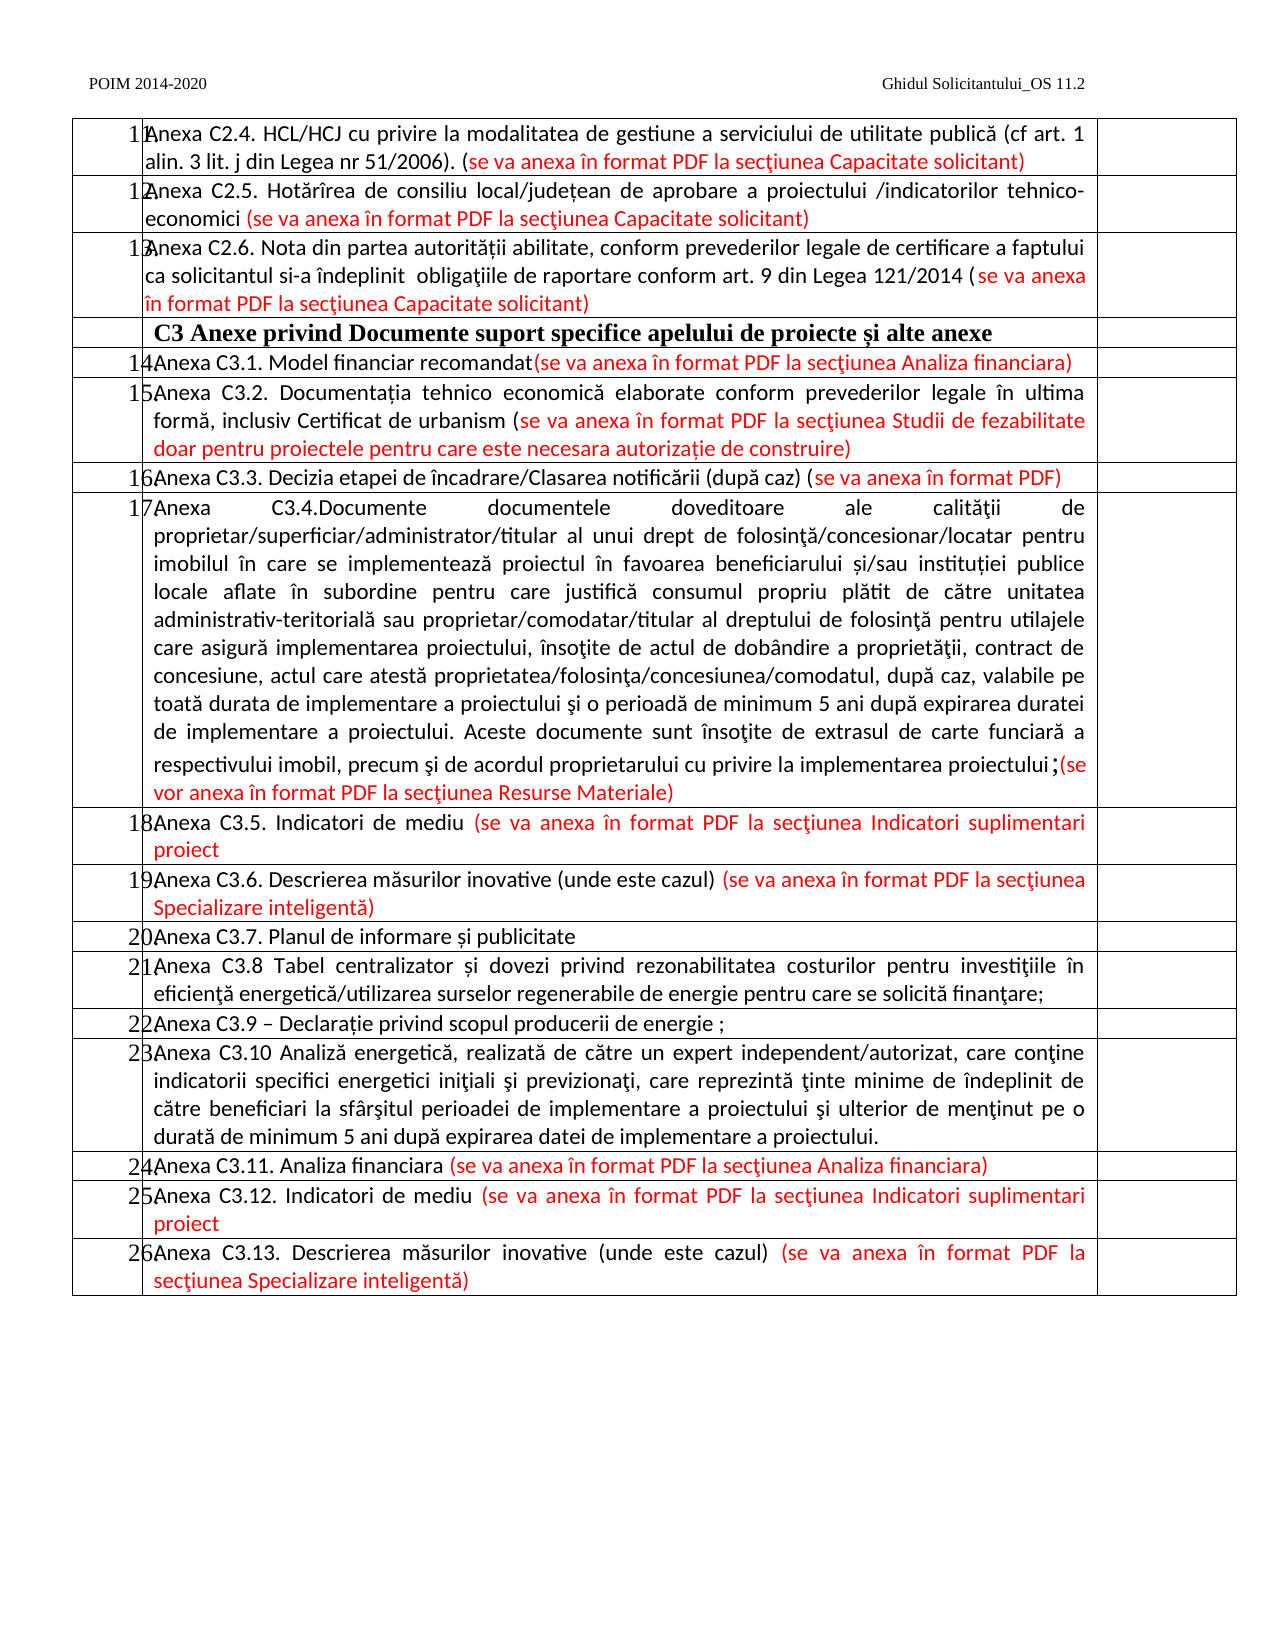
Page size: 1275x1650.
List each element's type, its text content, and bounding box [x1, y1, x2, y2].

table_cell Anexa C3.8 Tabel centralizator și dovezi privind rezonabilitatea costurilor pentru investiţiile în eficienţă energetică/utilizarea surselor regenerabile de energie pentru care se solicită finanţare; [143, 952, 1097, 1008]
table_cell [73, 493, 142, 807]
table_cell [1098, 119, 1236, 175]
table_cell [1098, 922, 1236, 951]
table_cell [1098, 865, 1236, 921]
table_cell Anexa C3.5. Indicatori de mediu (se va anexa în format PDF la secţiunea Indicatori suplimentari proiect [143, 808, 1097, 864]
table_cell [1098, 463, 1236, 492]
table_cell Anexa C3.2. Documentația tehnico economică elaborate conform prevederilor legale în ultima formă, inclusiv Certificat de urbanism (se va anexa în format PDF la secţiunea Studii de fezabilitate doar pentru proiectele pentru care este necesara autorizație de construire) [143, 378, 1097, 462]
table_cell Anexa C3.6. Descrierea măsurilor inovative (unde este cazul) (se va anexa în format PDF la secţiunea Specializare inteligentă) [143, 865, 1097, 921]
table_cell [73, 176, 142, 232]
table_cell C3 Anexe privind Documente suport specifice apelului de proiecte și alte anexe [143, 318, 1097, 347]
table_cell [1098, 378, 1236, 462]
table_cell Anexa C3.7. Planul de informare și publicitate [143, 922, 1097, 951]
table_cell Anexa C3.9 – Declarație privind scopul producerii de energie ; [143, 1009, 1097, 1037]
table_cell Anexa C3.3. Decizia etapei de încadrare/Clasarea notificării (după caz) (se va anexa în format PDF) [143, 463, 1097, 492]
table_cell [1098, 808, 1236, 864]
table_cell [73, 1181, 142, 1237]
table_cell Anexa C3.11. Analiza financiara (se va anexa în format PDF la secţiunea Analiza financiara) [143, 1152, 1097, 1180]
table_cell [1098, 1181, 1236, 1237]
table_cell [73, 865, 142, 921]
table_cell [1098, 1239, 1236, 1294]
table_cell [1098, 1152, 1236, 1180]
table_cell [1098, 493, 1236, 807]
table_cell [73, 1009, 142, 1037]
table_cell [1098, 952, 1236, 1008]
table_cell Anexa C2.5. Hotărîrea de consiliu local/județean de aprobare a proiectului /indicatorilor tehnico-economici (se va anexa în format PDF la secţiunea Capacitate solicitant) [143, 176, 1097, 232]
table_cell [73, 233, 142, 317]
table_cell [1098, 348, 1236, 377]
table_cell Anexa C3.1. Model financiar recomandat(se va anexa în format PDF la secţiunea Analiza financiara) [143, 348, 1097, 377]
table_cell [73, 1039, 142, 1151]
table_cell [73, 378, 142, 462]
table_cell [73, 922, 142, 951]
table_cell Anexa C3.13. Descrierea măsurilor inovative (unde este cazul) (se va anexa în format PDF la secţiunea Specializare inteligentă) [143, 1239, 1097, 1294]
table_cell [1098, 176, 1236, 232]
table_cell Anexa C2.4. HCL/HCJ cu privire la modalitatea de gestiune a serviciului de utilitate publică (cf art. 1 alin. 3 lit. j din Legea nr 51/2006). (se va anexa în format PDF la secţiunea Capacitate solicitant) [143, 119, 1097, 175]
table_cell [1098, 318, 1236, 347]
table_cell [73, 1152, 142, 1180]
table_cell [73, 463, 142, 492]
table_cell [73, 119, 142, 175]
table_cell [1098, 1009, 1236, 1037]
table_cell Anexa C3.12. Indicatori de mediu (se va anexa în format PDF la secţiunea Indicatori suplimentari proiect [143, 1181, 1097, 1237]
table_cell [1098, 233, 1236, 317]
table_cell [73, 318, 142, 347]
table_cell [73, 808, 142, 864]
table_cell [73, 348, 142, 377]
table_cell [1098, 1039, 1236, 1151]
table_cell [73, 1239, 142, 1294]
table_cell [73, 952, 142, 1008]
table_cell Anexa C2.6. Nota din partea autorității abilitate, conform prevederilor legale de certificare a faptului ca solicitantul si-a îndeplinit obligaţiile de raportare conform art. 9 din Legea 121/2014 (se va anexa în format PDF la secţiunea Capacitate solicitant) [143, 233, 1097, 317]
table_cell Anexa C3.4.Documente documentele doveditoare ale calităţii de proprietar/superficiar/administrator/titular al unui drept de folosinţă/concesionar/locatar pentru imobilul în care se implementează proiectul în favoarea beneficiarului și/sau instituției publice locale aflate în subordine pentru care justifică consumul propriu plătit de către unitatea administrativ-teritorială sau proprietar/comodatar/titular al dreptului de folosinţă pentru utilajele care asigură implementarea proiectului, însoţite de actul de dobândire a proprietăţii, contract de concesiune, actul care atestă proprietatea/folosinţa/concesiunea/comodatul, după caz, valabile pe toată durata de implementare a proiectului şi o perioadă de minimum 5 ani după expirarea duratei de implementare a proiectului. Aceste documente sunt însoţite de extrasul de carte funciară a respectivului imobil, precum şi de acordul proprietarului cu privire la implementarea proiectului;(se vor anexa în format PDF la secţiunea Resurse Materiale) [143, 493, 1097, 807]
table_cell Anexa C3.10 Analiză energetică, realizată de către un expert independent/autorizat, care conţine indicatorii specifici energetici iniţiali şi previzionaţi, care reprezintă ţinte minime de îndeplinit de către beneficiari la sfârşitul perioadei de implementare a proiectului şi ulterior de menţinut pe o durată de minimum 5 ani după expirarea datei de implementare a proiectului. [143, 1039, 1097, 1151]
